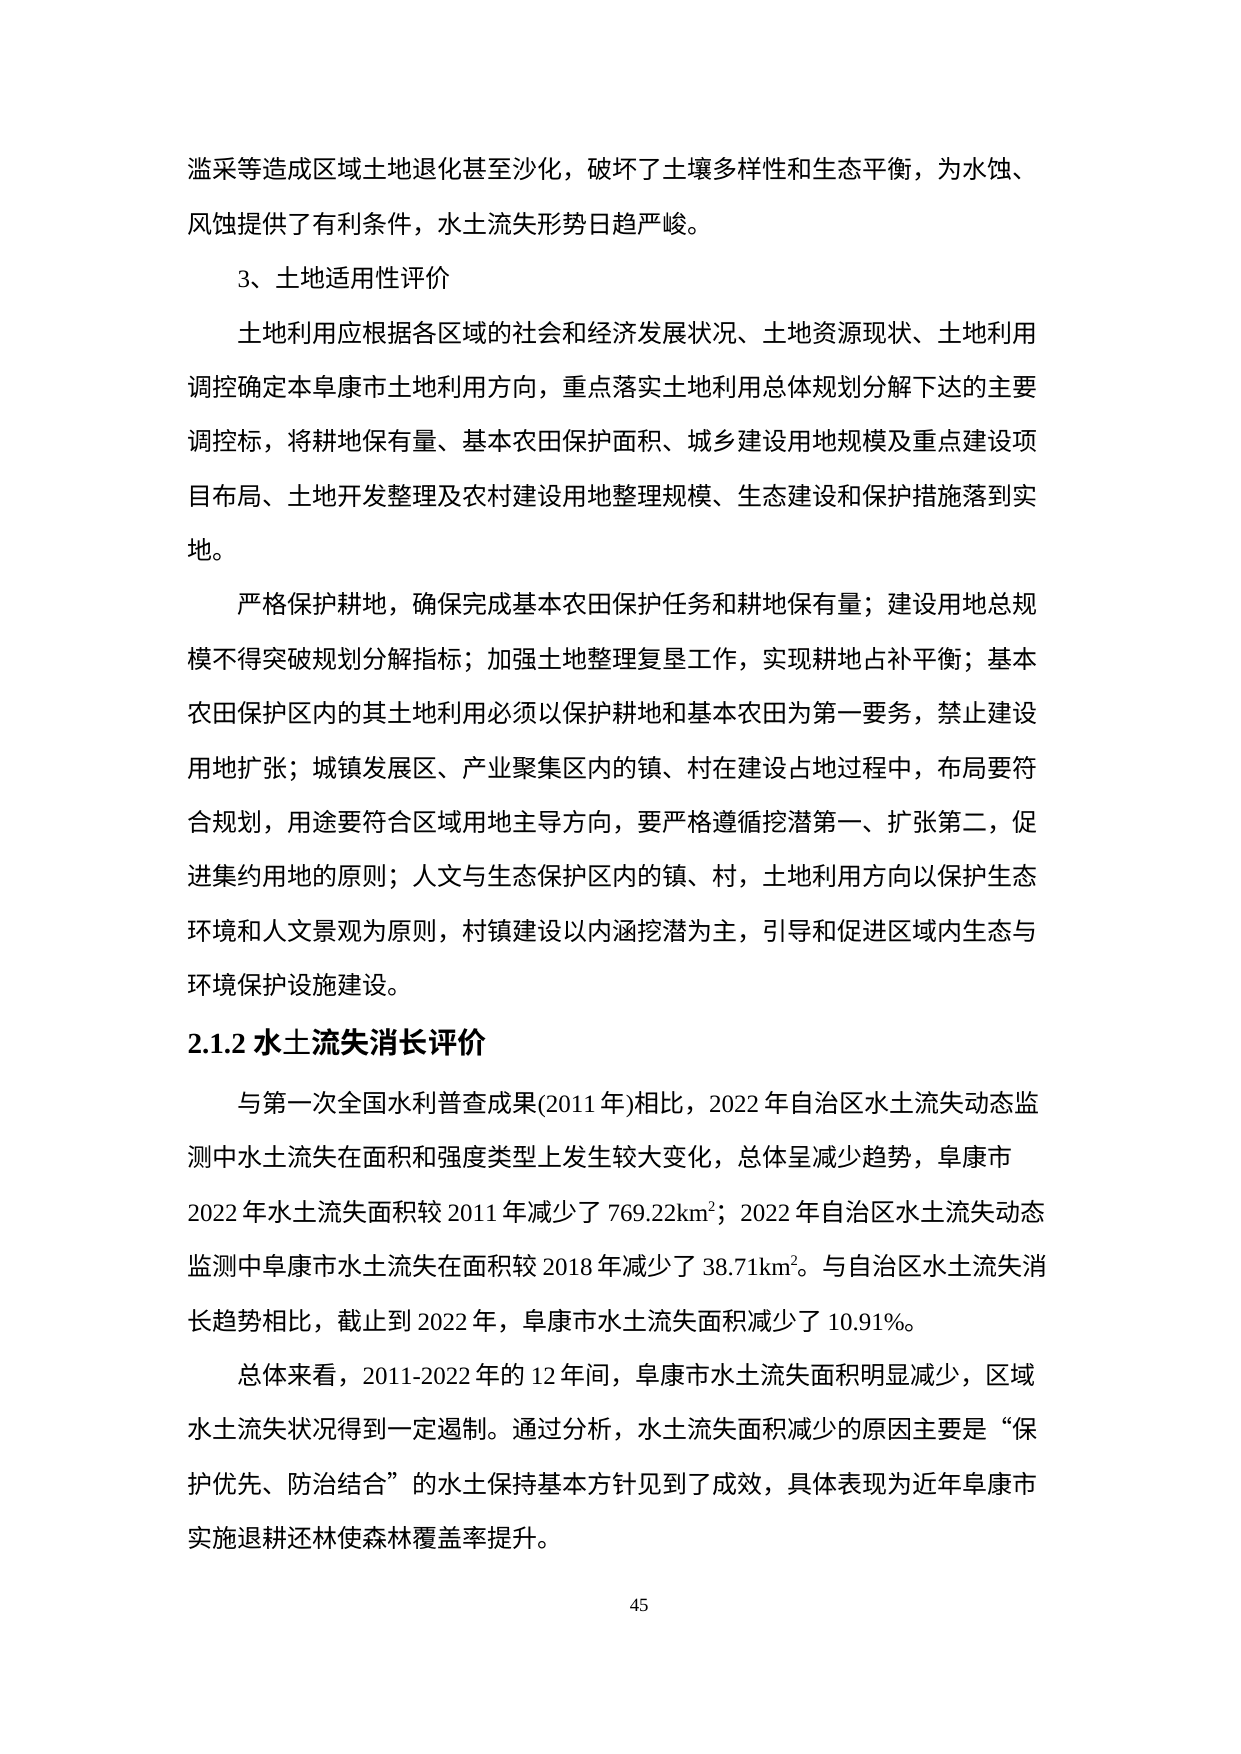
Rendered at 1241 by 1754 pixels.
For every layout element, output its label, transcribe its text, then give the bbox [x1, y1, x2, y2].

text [187, 150, 1053, 241]
subtitle 2.1.2 水土流失消长评价 [187, 1020, 1053, 1062]
text 3、土地适用性评价 [187, 259, 1053, 295]
text 严格保护耕地，确保完成基本农田保护任务和耕地保有量；建设用地总规模不得突破规划分解指标；加强土地整理复垦工作，实现耕地占补平衡；基本农田保护区内的其土地利用必须以保护耕地和基本农田为第一要务，禁止建设用地扩张；城镇发展区、产业聚集区内的镇、村在建设占地过程中，布局要符合规划，用途要符合区域用地主导方向，要严格遵循挖潜第一、扩张第二，促进集约用地的原则；人文与生态保护区内的镇、村，土地利用方向以保护生态环境和人文景观为原则，村镇建设以内涵挖潜为主，引导和促进区域内生态与环境保护设施建设。 [187, 585, 1053, 1002]
text 与第一次全国水利普查成果(2011年)相比，2022年自治区水土流失动态监测中水土流失在面积和强度类型上发生较大变化，总体呈减少趋势，阜康市2022年水土流失面积较2011年减少了769.22km2；2022年自治区水土流失动态监测中阜康市水土流失在面积较2018年减少了38.71km2。与自治区水土流失消长趋势相比，截止到2022年，阜康市水土流失面积减少了10.91%。 [187, 1083, 1053, 1337]
text 土地利用应根据各区域的社会和经济发展状况、土地资源现状、土地利用调控确定本阜康市土地利用方向，重点落实土地利用总体规划分解下达的主要调控标，将耕地保有量、基本农田保护面积、城乡建设用地规模及重点建设项目布局、土地开发整理及农村建设用地整理规模、生态建设和保护措施落到实地。 [187, 313, 1053, 567]
text 总体来看，2011-2022年的12年间，阜康市水土流失面积明显减少，区域水土流失状况得到一定遏制。通过分析，水土流失面积减少的原因主要是“保护优先、防治结合”的水土保持基本方针见到了成效，具体表现为近年阜康市实施退耕还林使森林覆盖率提升。 [187, 1355, 1053, 1555]
